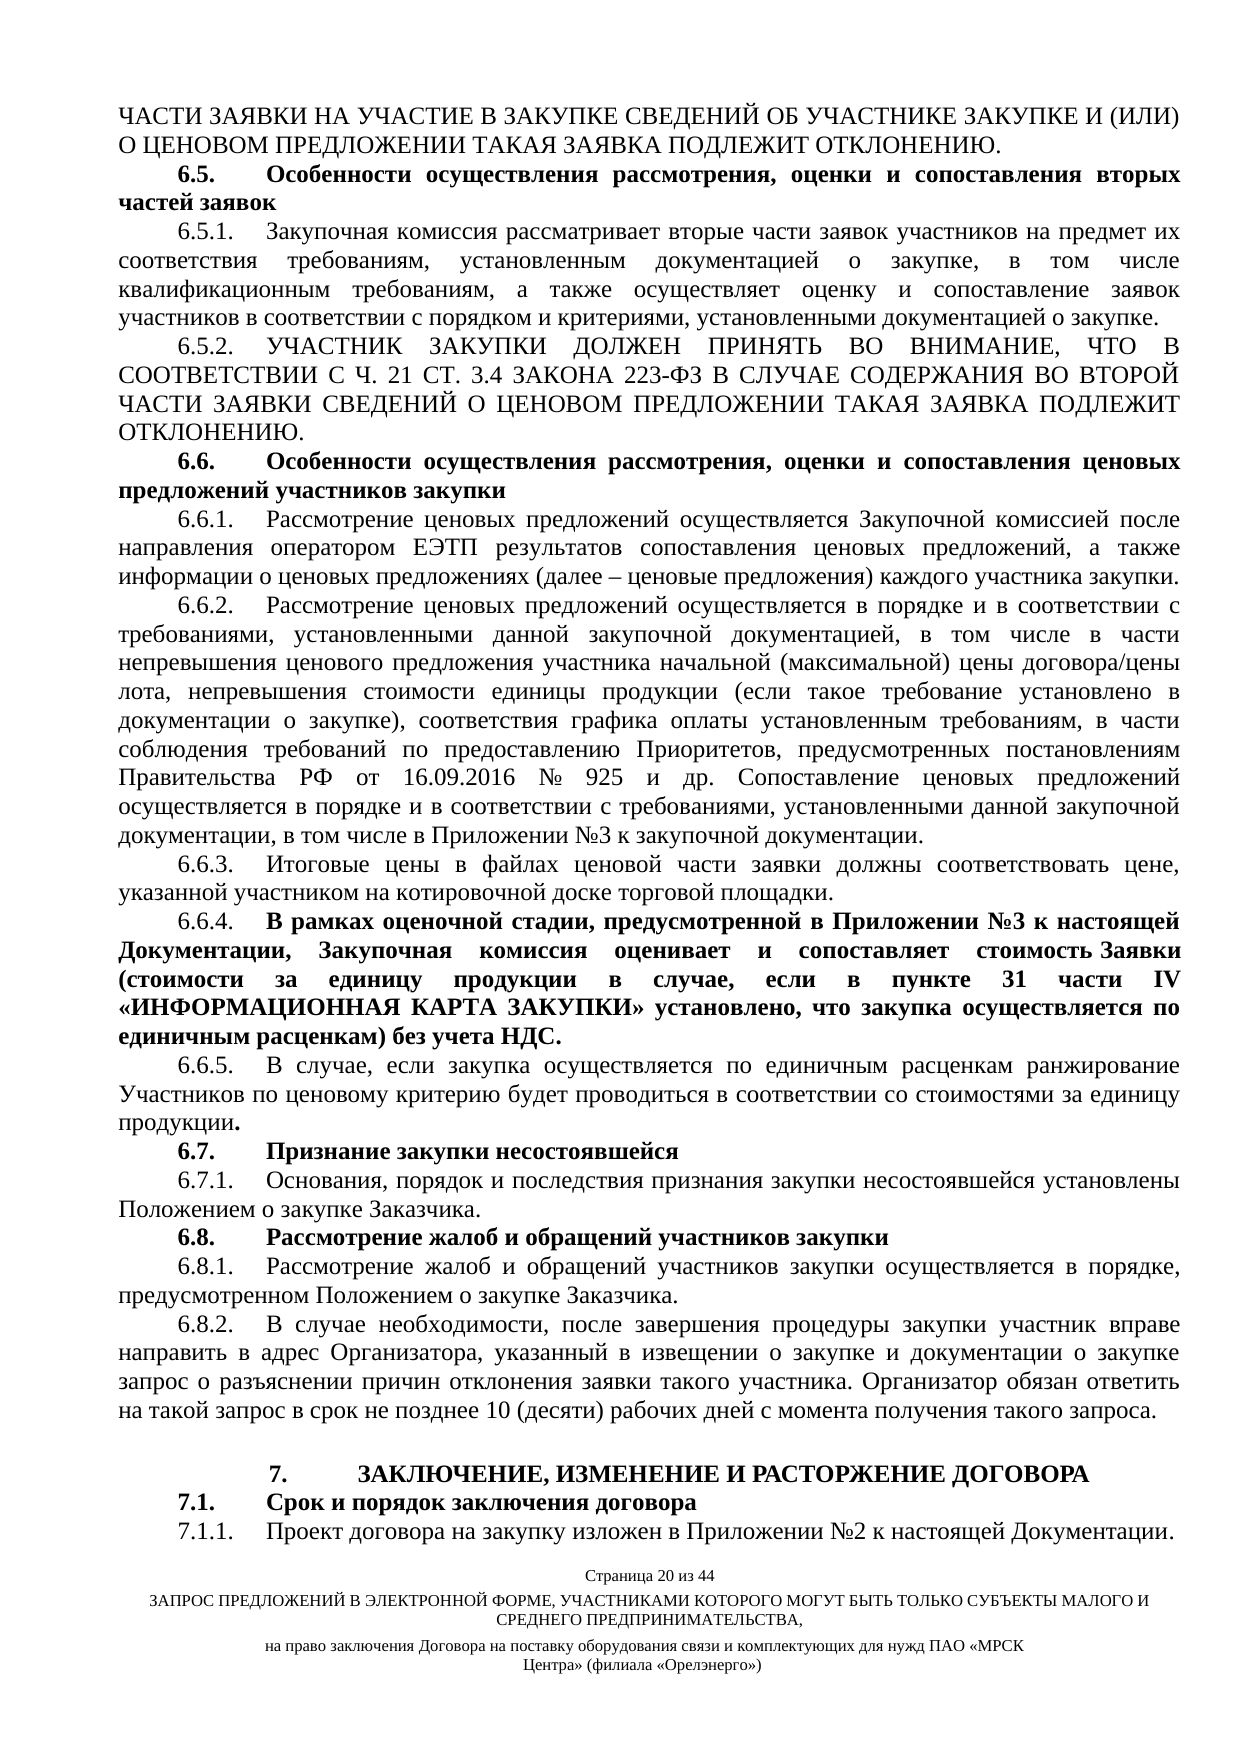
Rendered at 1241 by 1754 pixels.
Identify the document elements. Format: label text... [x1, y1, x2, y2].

subtitle Срок и порядок заключения договора [118, 1487, 1181, 1516]
subtitle ЗАКЛЮЧЕНИЕ, ИЗМЕНЕНИЕ И РАСТОРЖЕНИЕ ДОГОВОРА [118, 1459, 1181, 1487]
subtitle Проект договора на закупку изложен в Приложении №2 к настоящей Документации. [118, 1516, 1181, 1545]
subtitle Рассмотрение ценовых предложений осуществляется Закупочной комиссией после направления оператором ЕЭТП результатов сопоставления ценовых предложений, а также информации о ценовых предложениях (далее – ценовые предложения) каждого участника закупки. [118, 504, 1181, 590]
subtitle Итоговые цены в файлах ценовой части заявки должны соответствовать цене, указанной участником на котировочной доске торговой площадки. [118, 849, 1181, 906]
subtitle В случае необходимости, после завершения процедуры закупки участник вправе направить в адрес Организатора, указанный в извещении о закупке и документации о закупке запрос о разъяснении причин отклонения заявки такого участника. Организатор обязан ответить на такой запрос в срок не позднее 10 (десяти) рабочих дней с момента получения такого запроса. [118, 1309, 1181, 1424]
subtitle Закупочная комиссия рассматривает вторые части заявок участников на предмет их соответствия требованиям, установленным документацией о закупке, в том числе квалификационным требованиям, а также осуществляет оценку и сопоставление заявок участников в соответствии с порядком и критериями, установленными документацией о закупке. [118, 216, 1181, 331]
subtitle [118, 101, 1181, 159]
subtitle Особенности осуществления рассмотрения, оценки и сопоставления вторых частей заявок [118, 159, 1181, 216]
subtitle УЧАСТНИК ЗАКУПКИ ДОЛЖЕН ПРИНЯТЬ ВО ВНИМАНИЕ, ЧТО В СООТВЕТСТВИИ С Ч. 21 СТ. 3.4 ЗАКОНА 223-ФЗ В СЛУЧАЕ СОДЕРЖАНИЯ ВО ВТОРОЙ ЧАСТИ ЗАЯВКИ СВЕДЕНИЙ О ЦЕНОВОМ ПРЕДЛОЖЕНИИ ТАКАЯ ЗАЯВКА ПОДЛЕЖИТ ОТКЛОНЕНИЮ. [118, 331, 1181, 446]
subtitle В рамках оценочной стадии, предусмотренной в Приложении №3 к настоящей Документации, Закупочная комиссия оценивает и сопоставляет стоимость Заявки (стоимости за единицу продукции в случае, если в пункте 31 части IV «ИНФОРМАЦИОННАЯ КАРТА ЗАКУПКИ» установлено, что закупка осуществляется по единичным расценкам) без учета НДС. [118, 906, 1181, 1050]
subtitle Рассмотрение жалоб и обращений участников закупки [118, 1222, 1181, 1251]
subtitle Особенности осуществления рассмотрения, оценки и сопоставления ценовых предложений участников закупки [118, 446, 1181, 504]
subtitle Рассмотрение жалоб и обращений участников закупки осуществляется в порядке, предусмотренном Положением о закупке Заказчика. [118, 1251, 1181, 1309]
subtitle Рассмотрение ценовых предложений осуществляется в порядке и в соответствии с требованиями, установленными данной закупочной документацией, в том числе в части непревышения ценового предложения участника начальной (максимальной) цены договора/цены лота, непревышения стоимости единицы продукции (если такое требование установлено в документации о закупке), соответствия графика оплаты установленным требованиям, в части соблюдения требований по предоставлению Приоритетов, предусмотренных постановлениям Правительства РФ от 16.09.2016 № 925 и др. Сопоставление ценовых предложений осуществляется в порядке и в соответствии с требованиями, установленными данной закупочной документации, в том числе в Приложении №3 к закупочной документации. [118, 590, 1181, 849]
subtitle В случае, если закупка осуществляется по единичным расценкам ранжирование Участников по ценовому критерию будет проводиться в соответствии со стоимостями за единицу продукции. [118, 1050, 1181, 1136]
subtitle Признание закупки несостоявшейся [118, 1136, 1181, 1165]
subtitle Основания, порядок и последствия признания закупки несостоявшейся установлены Положением о закупке Заказчика. [118, 1165, 1181, 1222]
